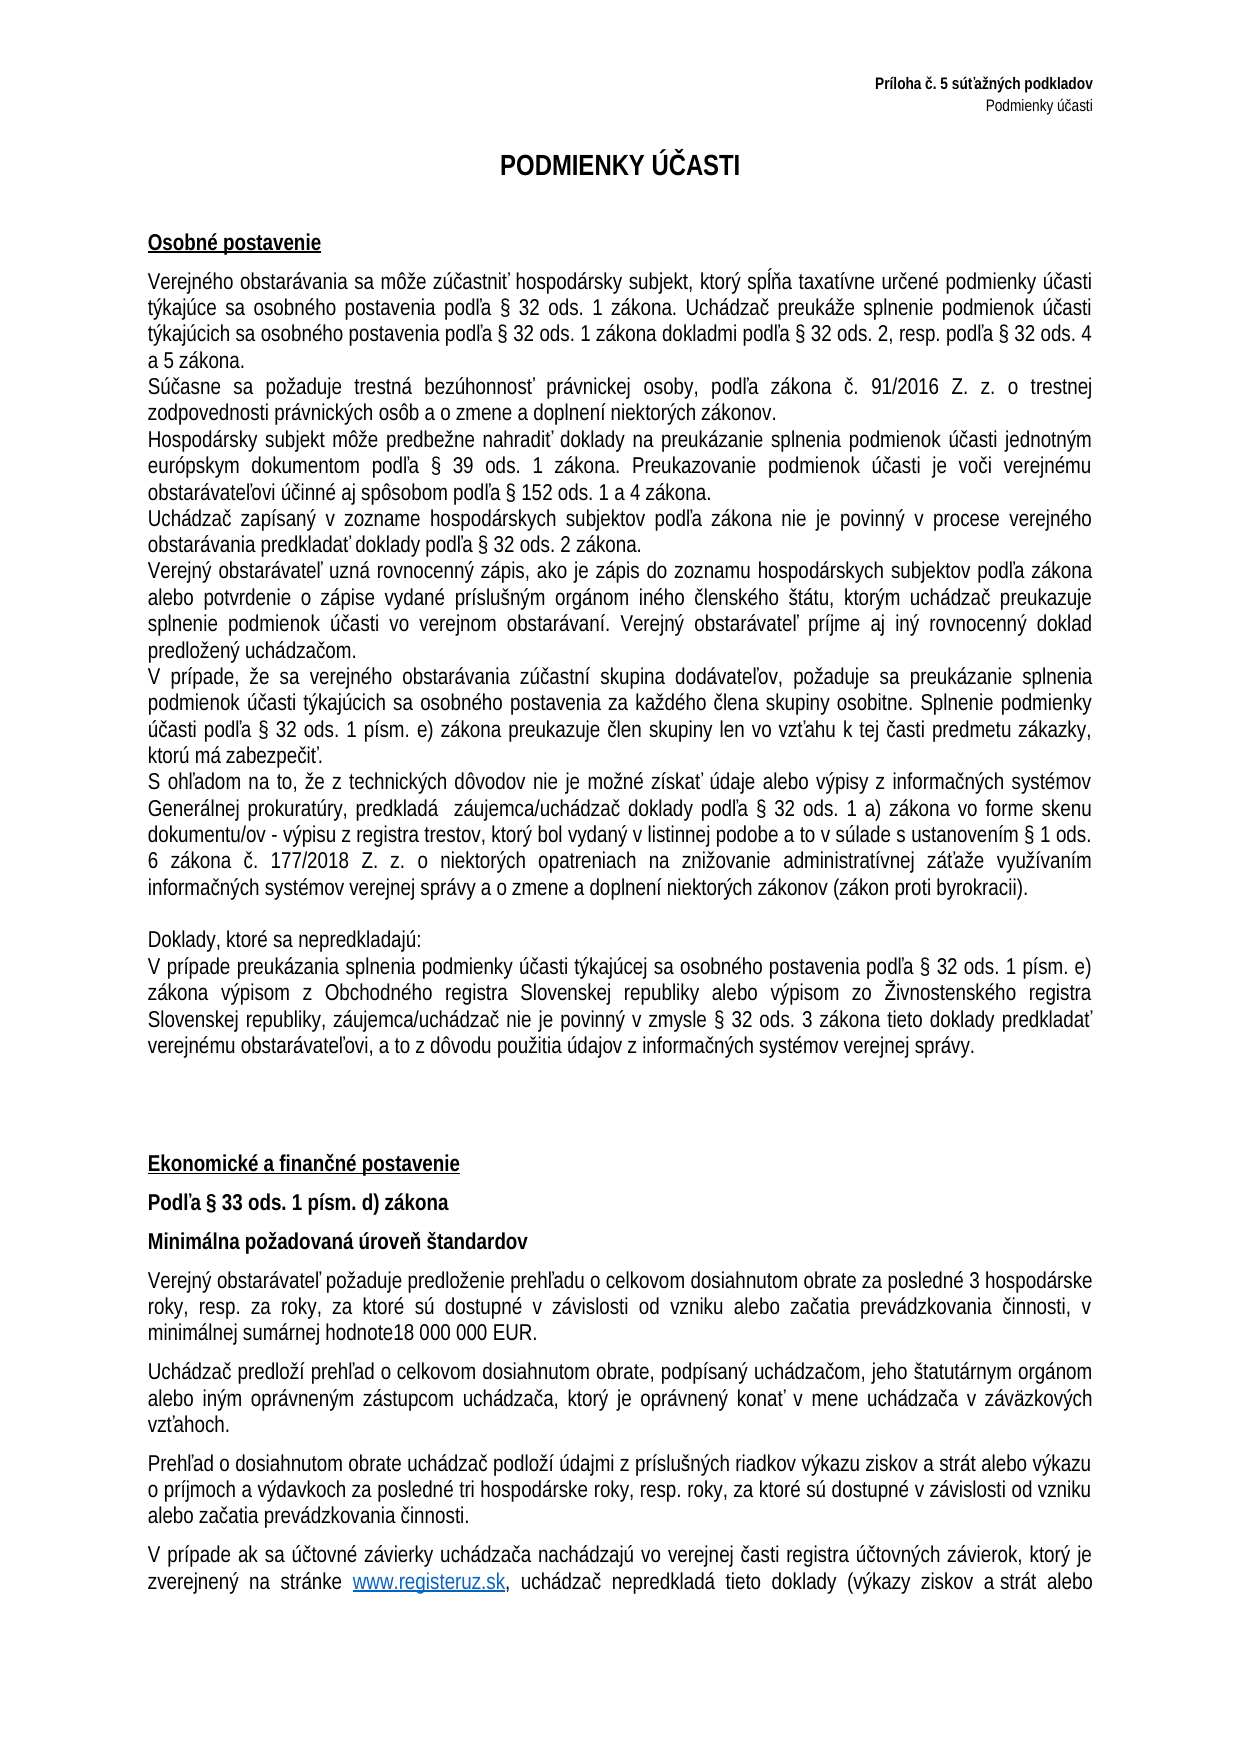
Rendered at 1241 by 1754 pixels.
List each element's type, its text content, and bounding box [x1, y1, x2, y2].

text Verejný obstarávateľ požaduje predloženie prehľadu o celkovom dosiahnutom obrate za posledné 3 hospodárske roky, resp. za roky, za ktoré sú dostupné v závislosti od vzniku alebo začatia prevádzkovania činnosti, v minimálnej sumárnej hodnote18 000 000 EUR. [148, 1267, 1093, 1346]
text V prípade, že sa verejného obstarávania zúčastní skupina dodávateľov, požaduje sa preukázanie splnenia podmienok účasti týkajúcich sa osobného postavenia za každého člena skupiny osobitne. Splnenie podmienky účasti podľa § 32 ods. 1 písm. e) zákona preukazuje člen skupiny len vo vzťahu k tej časti predmetu zákazky, ktorú má zabezpečiť. [148, 663, 1093, 768]
text Uchádzač predloží prehľad o celkovom dosiahnutom obrate, podpísaný uchádzačom, jeho štatutárnym orgánom alebo iným oprávneným zástupcom uchádzača, ktorý je oprávnený konať v mene uchádzača v záväzkových vzťahoch. [148, 1358, 1093, 1437]
text Doklady, ktoré sa nepredkladajú: [148, 926, 1093, 953]
text Ekonomické a finančné postavenie [148, 1150, 1093, 1176]
text V prípade preukázania splnenia podmienky účasti týkajúcej sa osobného postavenia podľa § 32 ods. 1 písm. e) zákona výpisom z Obchodného registra Slovenskej republiky alebo výpisom zo Živnostenského registra Slovenskej republiky, záujemca/uchádzač nie je povinný v zmysle § 32 ods. 3 zákona tieto doklady predkladať verejnému obstarávateľovi, a to z dôvodu použitia údajov z informačných systémov verejnej správy. [148, 953, 1093, 1058]
text Minimálna požadovaná úroveň štandardov [148, 1228, 1093, 1254]
text Uchádzač zapísaný v zozname hospodárskych subjektov podľa zákona nie je povinný v procese verejného obstarávania predkladať doklady podľa § 32 ods. 2 zákona. [148, 505, 1093, 557]
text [148, 1541, 1093, 1594]
text Hospodársky subjekt môže predbežne nahradiť doklady na preukázanie splnenia podmienok účasti jednotným európskym dokumentom podľa § 39 ods. 1 zákona. Preukazovanie podmienok účasti je voči verejnému obstarávateľovi účinné aj spôsobom podľa § 152 ods. 1 a 4 zákona. [148, 426, 1093, 505]
text Súčasne sa požaduje trestná bezúhonnosť právnickej osoby, podľa zákona č. 91/2016 Z. z. o trestnej zodpovednosti právnických osôb a o zmene a doplnení niektorých zákonov. [148, 373, 1093, 426]
text Podľa § 33 ods. 1 písm. d) zákona [148, 1189, 1093, 1215]
text PODMIENKY ÚČASTI [148, 148, 1093, 181]
text Verejného obstarávania sa môže zúčastniť hospodársky subjekt, ktorý spĺňa taxatívne určené podmienky účasti týkajúce sa osobného postavenia podľa § 32 ods. 1 zákona. Uchádzač preukáže splnenie podmienok účasti týkajúcich sa osobného postavenia podľa § 32 ods. 1 zákona dokladmi podľa § 32 ods. 2, resp. podľa § 32 ods. 4 a 5 zákona. [148, 268, 1093, 373]
text S ohľadom na to, že z technických dôvodov nie je možné získať údaje alebo výpisy z informačných systémov Generálnej prokuratúry, predkladá záujemca/uchádzač doklady podľa § 32 ods. 1 a) zákona vo forme skenu dokumentu/ov - výpisu z registra trestov, ktorý bol vydaný v listinnej podobe a to v súlade s ustanovením § 1 ods. 6 zákona č. 177/2018 Z. z. o niektorých opatreniach na znižovanie administratívnej záťaže využívaním informačných systémov verejnej správy a o zmene a doplnení niektorých zákonov (zákon proti byrokracii). [148, 768, 1093, 900]
text Verejný obstarávateľ uzná rovnocenný zápis, ako je zápis do zoznamu hospodárskych subjektov podľa zákona alebo potvrdenie o zápise vydané príslušným orgánom iného členského štátu, ktorým uchádzač preukazuje splnenie podmienok účasti vo verejnom obstarávaní. Verejný obstarávateľ príjme aj iný rovnocenný doklad predložený uchádzačom. [148, 557, 1093, 663]
text Prehľad o dosiahnutom obrate uchádzač podloží údajmi z príslušných riadkov výkazu ziskov a strát alebo výkazu o príjmoch a výdavkoch za posledné tri hospodárske roky, resp. roky, za ktoré sú dostupné v závislosti od vzniku alebo začatia prevádzkovania činnosti. [148, 1450, 1093, 1529]
text Osobné postavenie [148, 229, 1093, 255]
